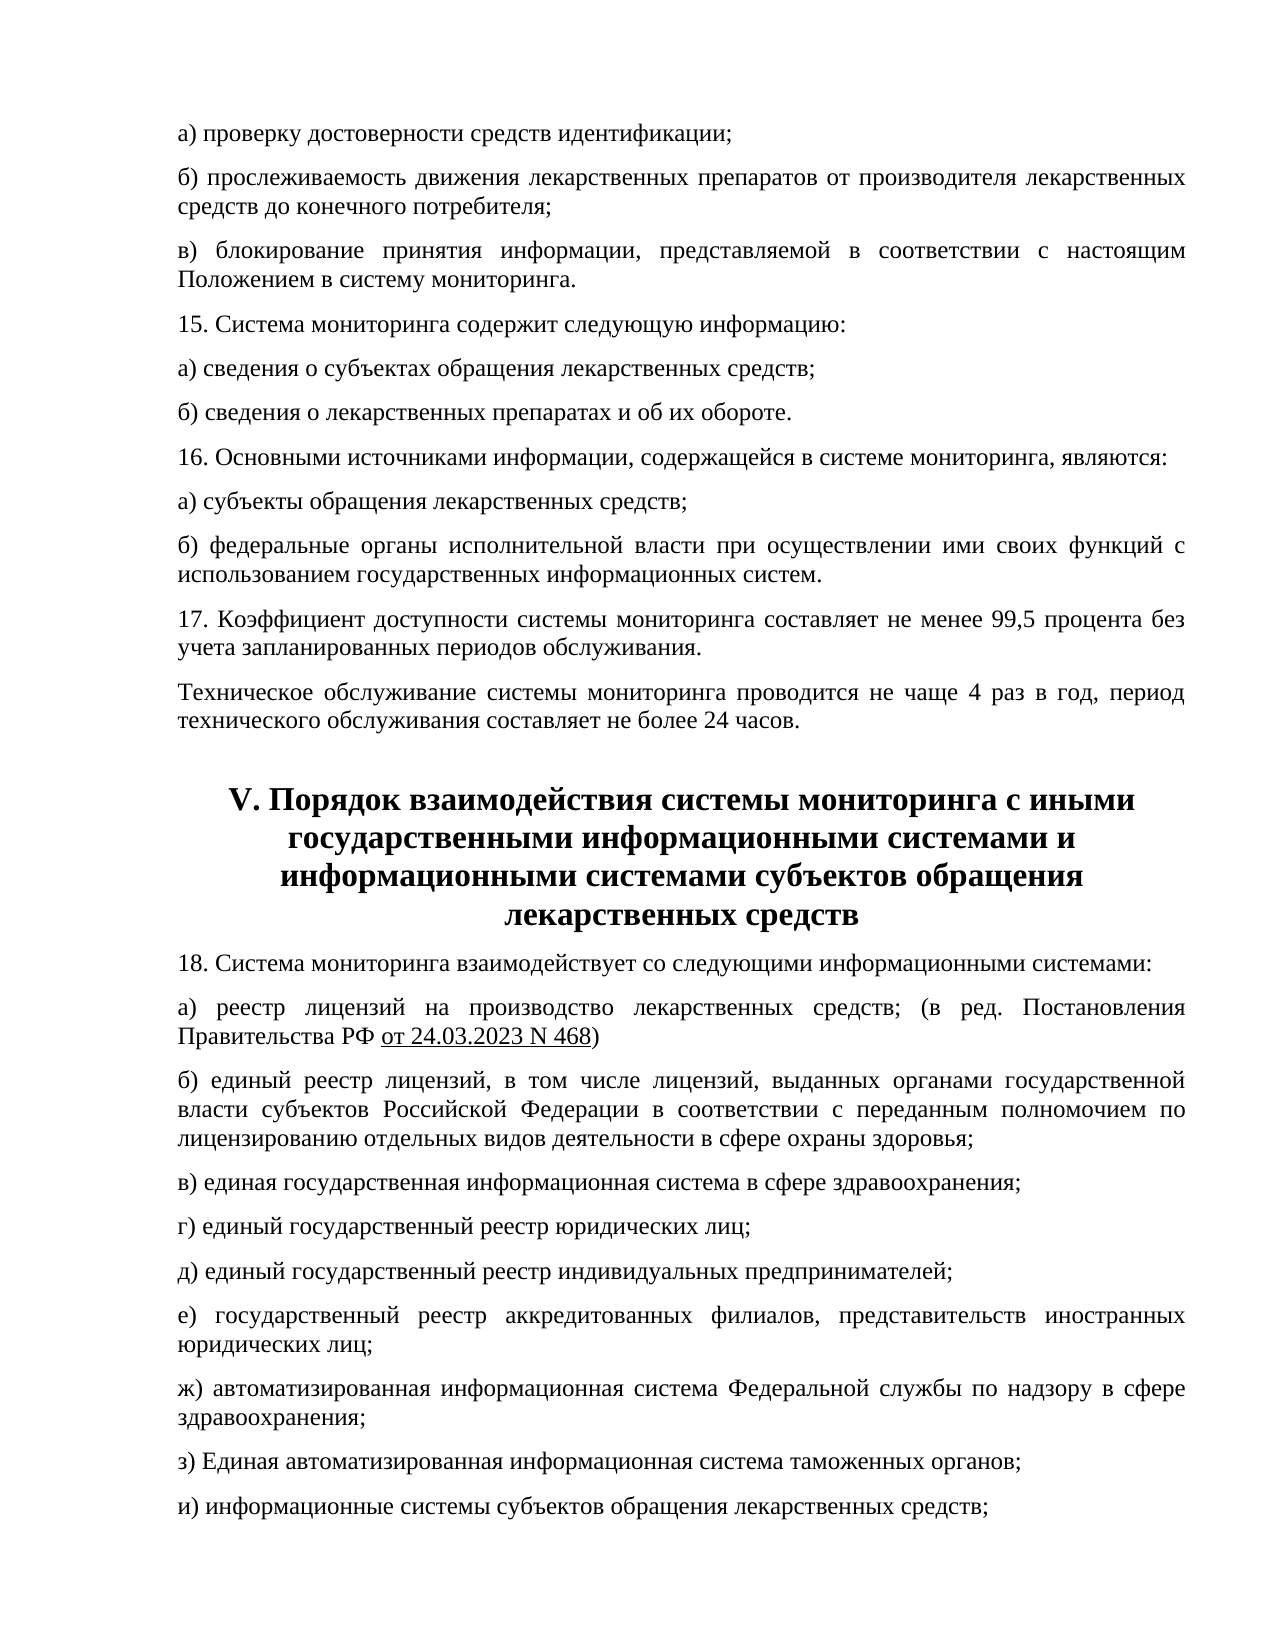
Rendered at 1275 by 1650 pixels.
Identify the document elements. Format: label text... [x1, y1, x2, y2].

text в) единая государственная информационная система в сфере здравоохранения; [177, 1167, 1186, 1196]
text а) сведения о субъектах обращения лекарственных средств; [177, 353, 1186, 382]
text V. Порядок взаимодействия системы мониторинга с иными государственными информационными системами и информационными системами субъектов обращения лекарственных средств [177, 779, 1186, 932]
text б) федеральные органы исполнительной власти при осуществлении ими своих функций с использованием государственных информационных систем. [177, 531, 1186, 588]
text б) прослеживаемость движения лекарственных препаратов от производителя лекарственных средств до конечного потребителя; [177, 162, 1186, 220]
text 16. Основными источниками информации, содержащейся в системе мониторинга, являются: [177, 442, 1186, 471]
text 15. Система мониторинга содержит следующую информацию: [177, 309, 1186, 337]
text д) единый государственный реестр индивидуальных предпринимателей; [177, 1256, 1186, 1284]
text ж) автоматизированная информационная система Федеральной службы по надзору в сфере здравоохранения; [177, 1373, 1186, 1431]
text 18. Система мониторинга взаимодействует со следующими информационными системами: [177, 948, 1186, 976]
text в) блокирование принятия информации, представляемой в соответствии с настоящим Положением в систему мониторинга. [177, 236, 1186, 293]
text а) субъекты обращения лекарственных средств; [177, 486, 1186, 515]
text и) информационные системы субъектов обращения лекарственных средств; [177, 1491, 1186, 1519]
text б) сведения о лекарственных препаратах и об их обороте. [177, 397, 1186, 426]
text з) Единая автоматизированная информационная система таможенных органов; [177, 1446, 1186, 1475]
text Техническое обслуживание системы мониторинга проводится не чаще 4 раз в год, период технического обслуживания составляет не более 24 часов. [177, 677, 1186, 734]
text б) единый реестр лицензий, в том числе лицензий, выданных органами государственной власти субъектов Российской Федерации в соответствии с переданным полномочием по лицензированию отдельных видов деятельности в сфере охраны здоровья; [177, 1065, 1186, 1151]
text г) единый государственный реестр юридических лиц; [177, 1211, 1186, 1240]
text е) государственный реестр аккредитованных филиалов, представительств иностранных юридических лиц; [177, 1300, 1186, 1358]
text а) реестр лицензий на производство лекарственных средств; (в ред. Постановления Правительства РФ от 24.03.2023 N 468) [177, 992, 1186, 1049]
text 17. Коэффициент доступности системы мониторинга составляет не менее 99,5 процента без учета запланированных периодов обслуживания. [177, 604, 1186, 661]
text а) проверку достоверности средств идентификации; [177, 118, 1186, 147]
